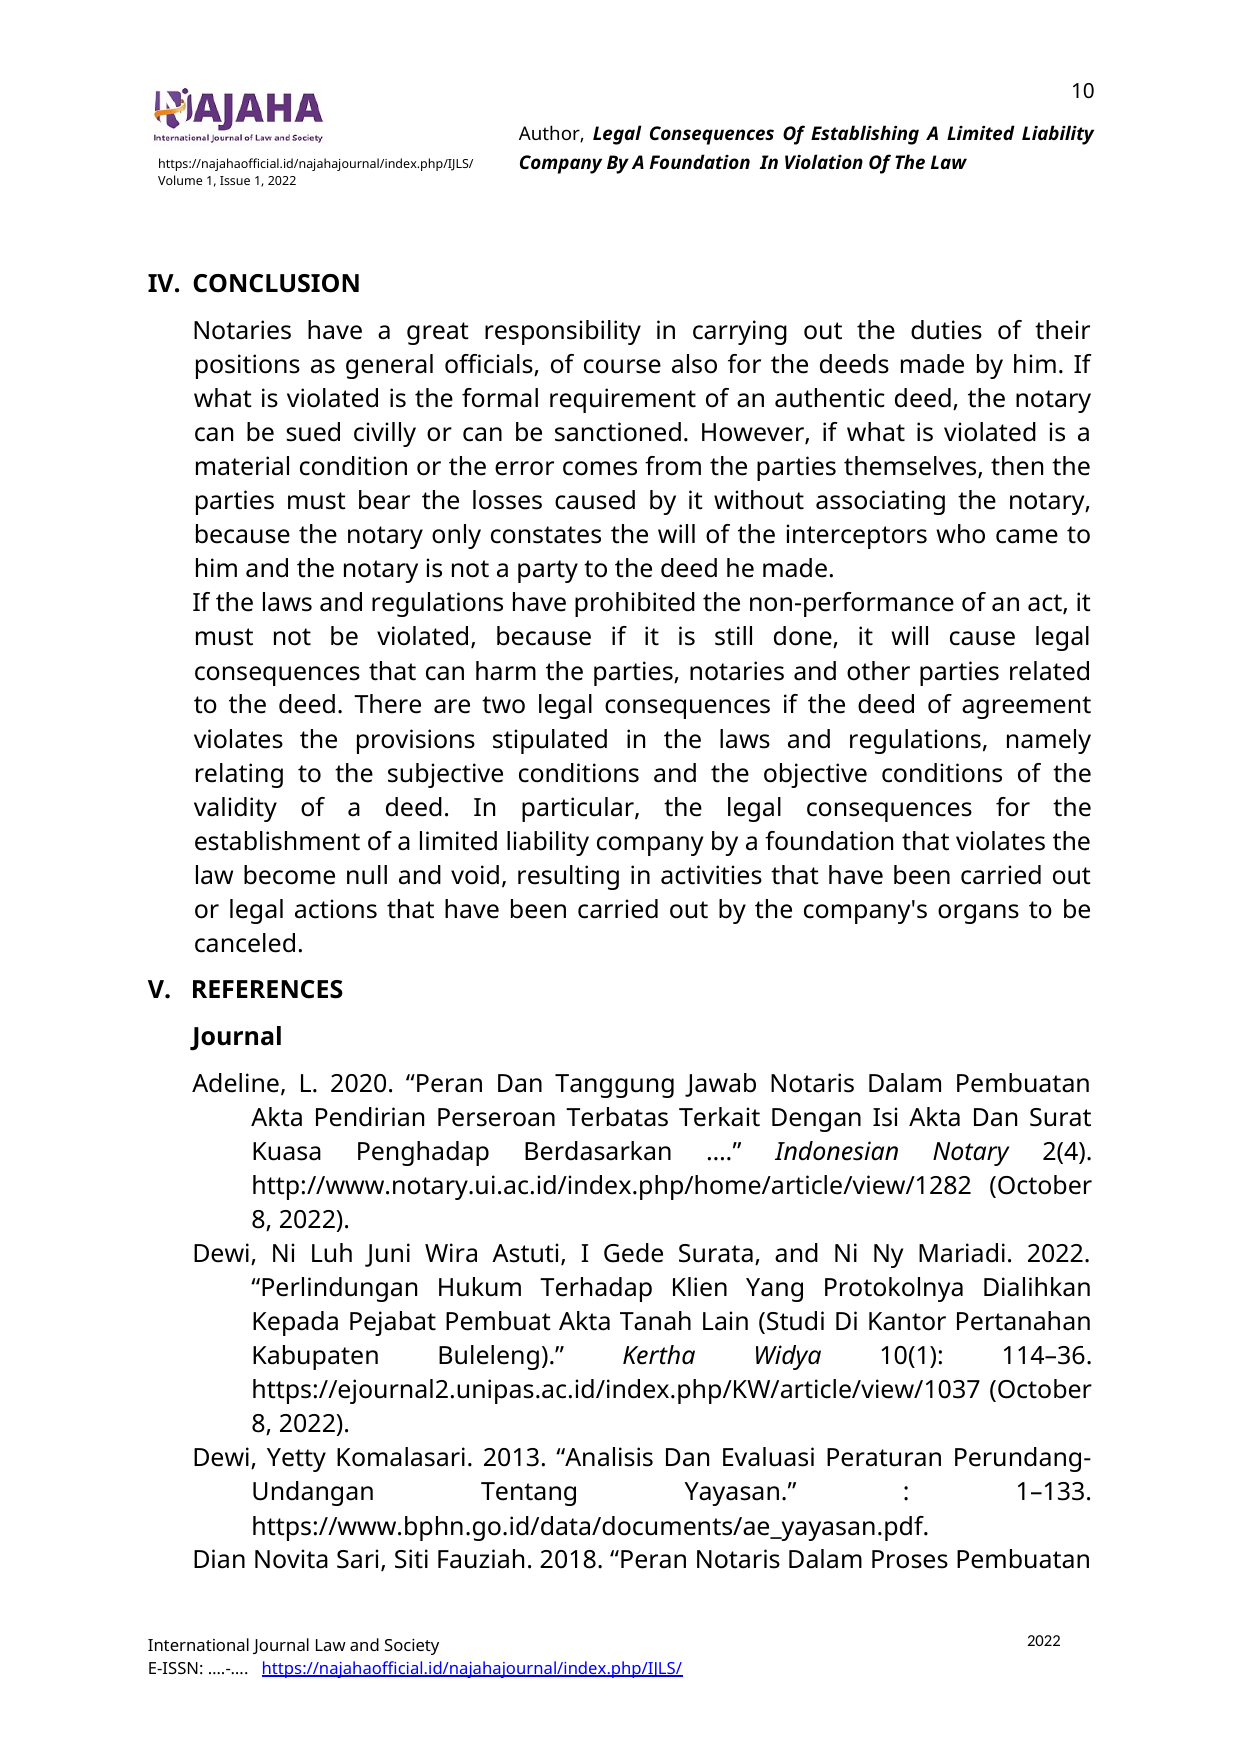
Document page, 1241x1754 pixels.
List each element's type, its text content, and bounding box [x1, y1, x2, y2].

text If the laws and regulations have prohibited the non-performance of an act, it must not be violated, because if it is still done, it will cause legal consequences that can harm the parties, notaries and other parties related to the deed. There are two legal consequences if the deed of agreement violates the provisions stipulated in the laws and regulations, namely relating to the subjective conditions and the objective conditions of the validity of a deed. In particular, the legal consequences for the establishment of a limited liability company by a foundation that violates the law become null and void, resulting in activities that have been carried out or legal actions that have been carried out by the company's organs to be canceled. [192, 585, 1093, 960]
text Dewi, Yetty Komalasari. 2013. “Analisis Dan Evaluasi Peraturan Perundang-Undangan Tentang Yayasan.” : 1–133. https://www.bphn.go.id/data/documents/ae_yayasan.pdf. [192, 1440, 1092, 1542]
text Adeline, L. 2020. “Peran Dan Tanggung Jawab Notaris Dalam Pembuatan Akta Pendirian Perseroan Terbatas Terkait Dengan Isi Akta Dan Surat Kuasa Penghadap Berdasarkan ….” Indonesian Notary 2(4). http://www.notary.ui.ac.id/index.php/home/article/view/1282 (October 8, 2022). [192, 1065, 1092, 1236]
text Journal [192, 1019, 1092, 1053]
picture [147, 75, 328, 157]
text V. REFERENCES [148, 972, 1092, 1006]
list CONCLUSION [148, 266, 1092, 300]
text Notaries have a great responsibility in carrying out the duties of their positions as general officials, of course also for the deeds made by him. If what is violated is the formal requirement of an authentic deed, the notary can be sued civilly or can be sanctioned. However, if what is violated is a material condition or the error comes from the parties themselves, then the parties must bear the losses caused by it without associating the notary, because the notary only constates the will of the interceptors who came to him and the notary is not a party to the deed he made. [192, 312, 1093, 585]
text Dewi, Ni Luh Juni Wira Astuti, I Gede Surata, and Ni Ny Mariadi. 2022. “Perlindungan Hukum Terhadap Klien Yang Protokolnya Dialihkan Kepada Pejabat Pembuat Akta Tanah Lain (Studi Di Kantor Pertanahan Kabupaten Buleleng).” Kertha Widya 10(1): 114–36. https://ejournal2.unipas.ac.id/index.php/KW/article/view/1037 (October 8, 2022). [192, 1236, 1092, 1440]
